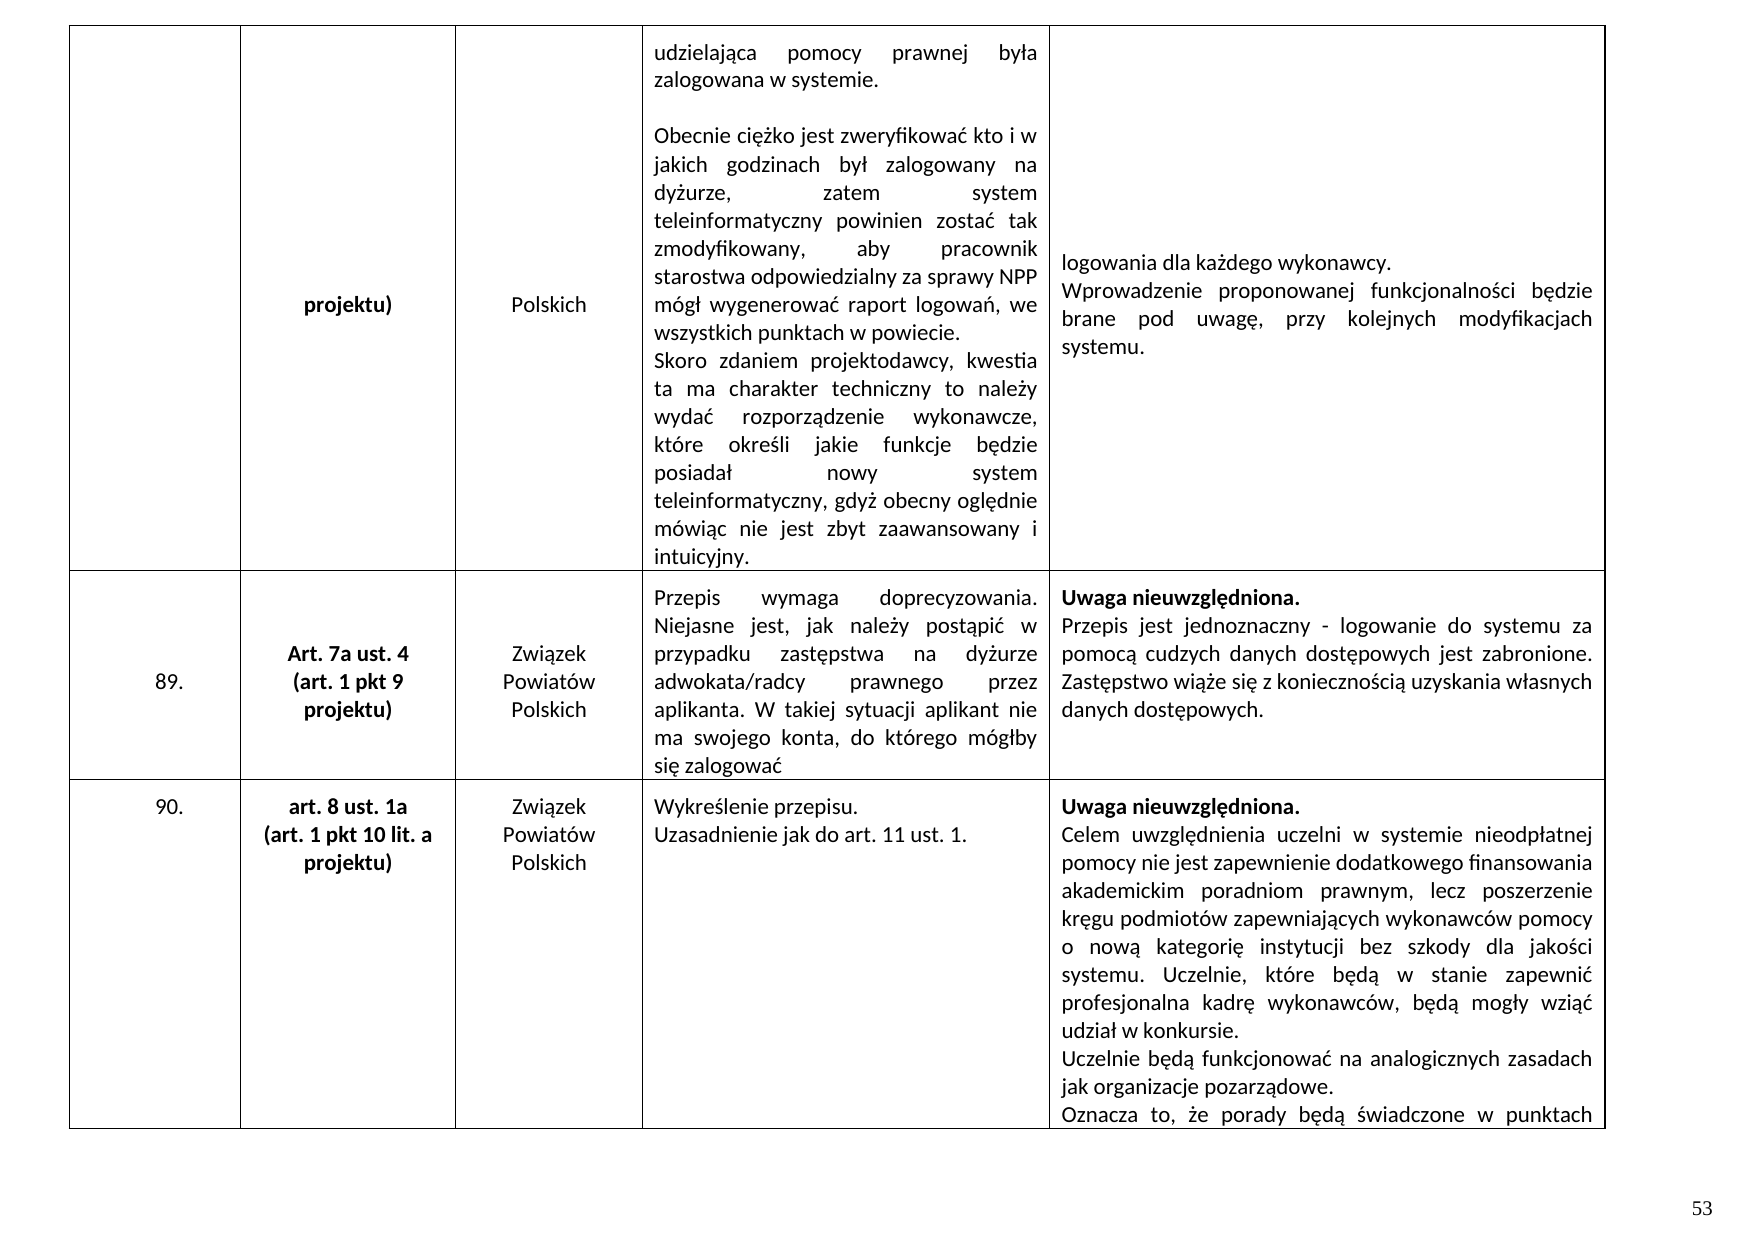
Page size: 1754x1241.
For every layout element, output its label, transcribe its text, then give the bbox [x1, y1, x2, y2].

table_cell [70, 571, 240, 779]
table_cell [241, 780, 455, 1128]
table_cell Przepis wymaga doprecyzowania. Niejasne jest, jak należy postąpić w przypadku zastępstwa na dyżurze adwokata/radcy prawnego przez aplikanta. W takiej sytuacji aplikant nie ma swojego konta, do którego mógłby się zalogować [643, 571, 1049, 779]
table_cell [456, 26, 642, 570]
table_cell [241, 26, 455, 570]
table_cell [1050, 780, 1604, 1128]
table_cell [456, 780, 642, 1128]
table_cell [70, 26, 240, 570]
table_cell [70, 780, 240, 1128]
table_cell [1050, 26, 1604, 570]
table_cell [643, 780, 1049, 1128]
table_cell Związek Powiatów Polskich [456, 571, 642, 779]
table_cell Art. 7a ust. 4 (art. 1 pkt 9 projektu) [241, 571, 455, 779]
table_cell Uwaga nieuwzględniona. Przepis jest jednoznaczny - logowanie do systemu za pomocą cudzych danych dostępowych jest zabronione. Zastępstwo wiąże się z koniecznością uzyskania własnych danych dostępowych. [1050, 571, 1604, 779]
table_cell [643, 26, 1049, 570]
